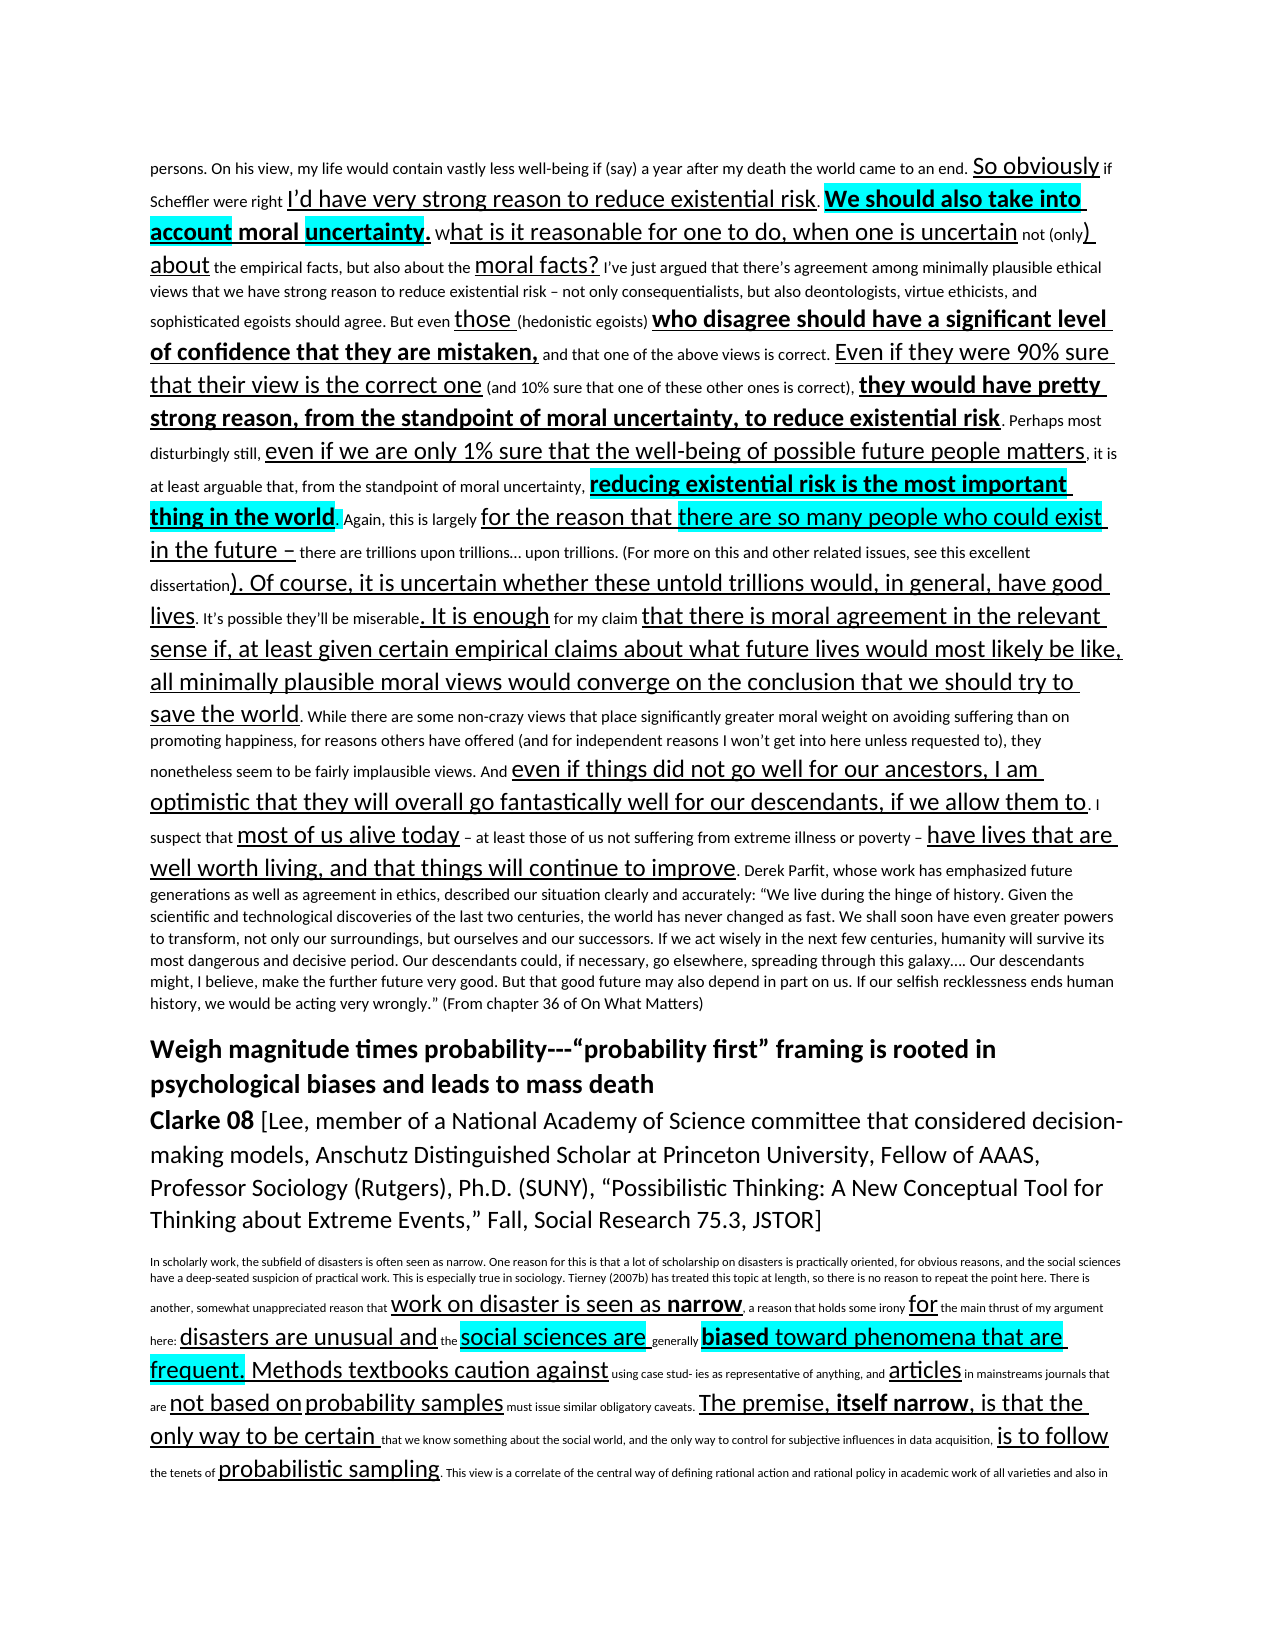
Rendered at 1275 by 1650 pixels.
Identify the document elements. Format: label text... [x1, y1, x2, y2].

text Clarke 08 [Lee, member of a National Academy of Science committee that considered decision-making models, Anschutz Distinguished Scholar at Princeton University, Fellow of AAAS, Professor Sociology (Rutgers), Ph.D. (SUNY), “Possibilistic Thinking: A New Conceptual Tool for Thinking about Extreme Events,” Fall, Social Research 75.3, JSTOR] [150, 1103, 1125, 1235]
subtitle Weigh magnitude times probability---“probability first” framing is rooted in psychological biases and leads to mass death [150, 1032, 1125, 1101]
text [150, 1254, 1125, 1483]
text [150, 150, 1125, 1014]
